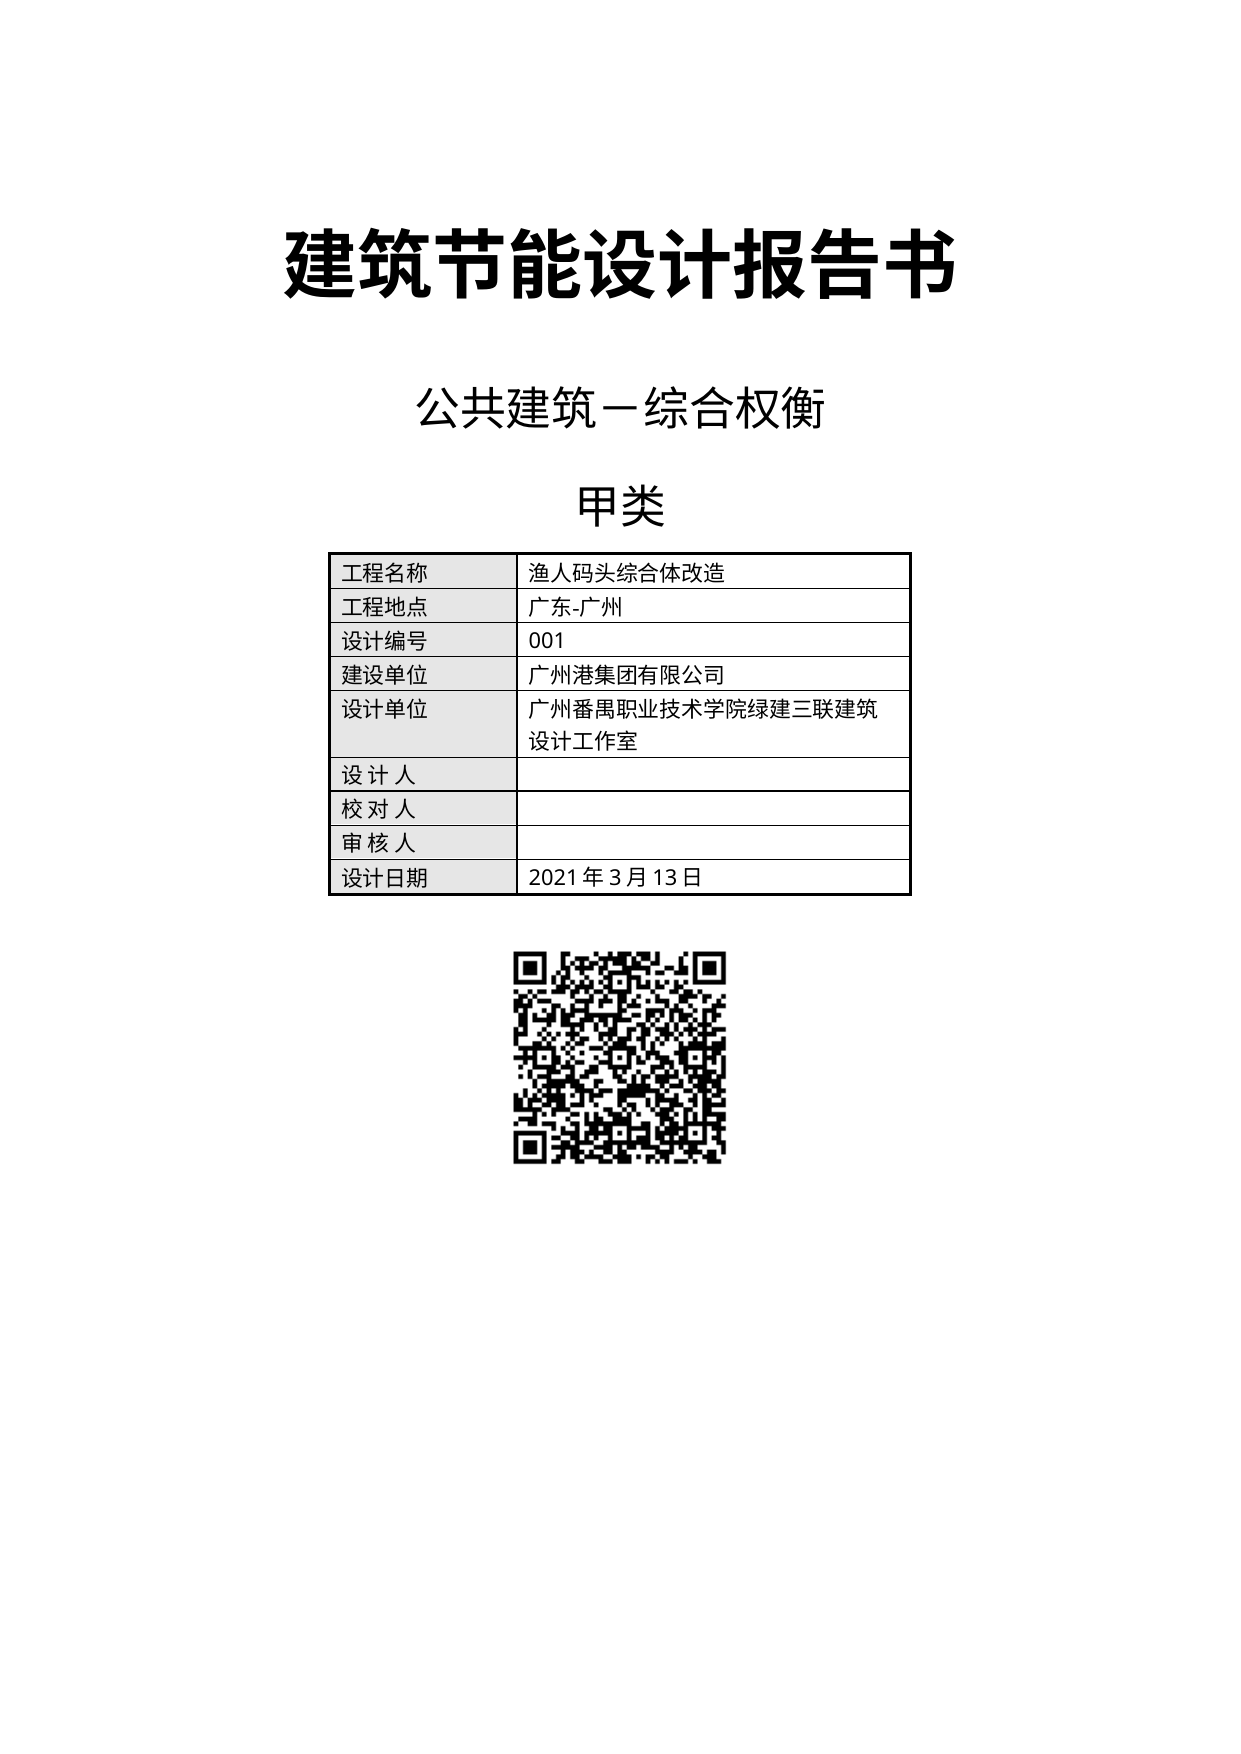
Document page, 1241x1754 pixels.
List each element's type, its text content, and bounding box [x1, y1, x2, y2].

table_cell [518, 792, 909, 824]
table_cell 建设单位 [331, 657, 516, 690]
table_cell [518, 758, 909, 790]
table_header 渔人码头综合体改造 [518, 555, 909, 588]
table_cell 广州港集团有限公司 [518, 657, 909, 690]
table_cell 设 计 人 [331, 758, 516, 790]
table_cell 设计日期 [331, 860, 516, 893]
table_cell 设计编号 [331, 623, 516, 656]
table_cell 校 对 人 [331, 792, 516, 824]
table_cell 广州番禺职业技术学院绿建三联建筑设计工作室 [518, 691, 909, 756]
text 甲类 [148, 454, 1092, 552]
table_cell 001 [518, 623, 909, 656]
table_header 工程名称 [331, 555, 516, 588]
text 建筑节能设计报告书 [148, 194, 1092, 324]
table_cell 设计单位 [331, 691, 516, 756]
table_cell 工程地点 [331, 589, 516, 622]
table_cell [518, 826, 909, 858]
table_cell 广东-广州 [518, 589, 909, 622]
picture [496, 933, 745, 1183]
table_cell 审 核 人 [331, 826, 516, 858]
text 公共建筑－综合权衡 [148, 357, 1092, 454]
table_cell [518, 860, 909, 893]
